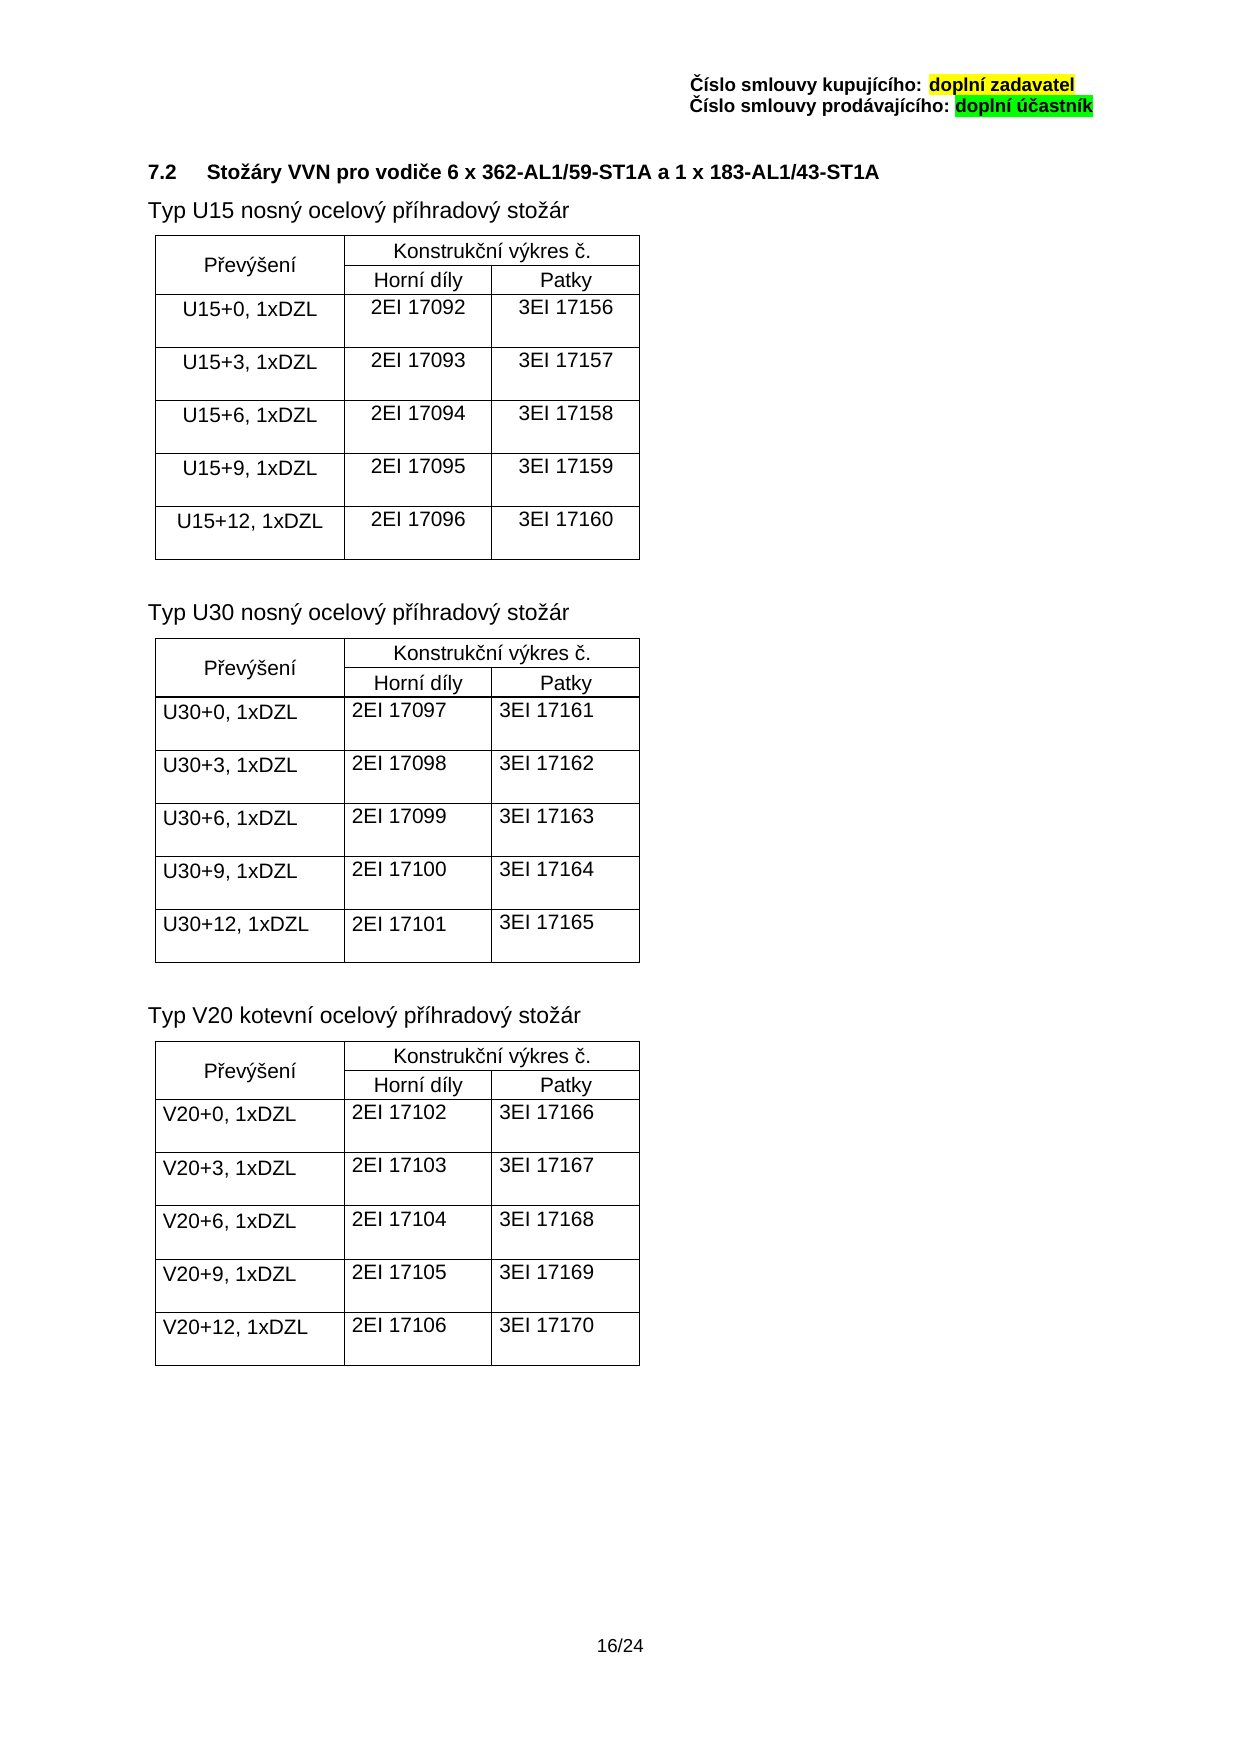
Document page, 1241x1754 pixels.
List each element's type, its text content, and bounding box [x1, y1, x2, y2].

table_header Převýšení [156, 236, 344, 294]
table_cell U30+0, 1xDZL [156, 698, 344, 749]
table_cell U30+9, 1xDZL [156, 857, 344, 909]
table_cell U15+0, 1xDZL [156, 295, 344, 347]
table_cell 3EI 17158 [492, 401, 639, 453]
table_cell 3EI 17162 [492, 751, 639, 803]
table_cell Horní díly [345, 668, 491, 696]
table_cell 2EI 17104 [345, 1206, 491, 1258]
table_header Konstrukční výkres č. [345, 236, 639, 264]
table_cell 2EI 17094 [345, 401, 491, 453]
table_cell 2EI 17100 [345, 857, 491, 909]
table_cell 3EI 17169 [492, 1260, 639, 1312]
table_cell V20+0, 1xDZL [156, 1100, 344, 1152]
table_cell 3EI 17161 [492, 698, 639, 749]
table_cell 3EI 17157 [492, 348, 639, 400]
table_cell U15+6, 1xDZL [156, 401, 344, 453]
table_cell 2EI 17103 [345, 1153, 491, 1205]
table_cell 3EI 17160 [492, 507, 639, 559]
table_cell 2EI 17105 [345, 1260, 491, 1312]
table_cell 3EI 17164 [492, 857, 639, 909]
table_cell 2EI 17102 [345, 1100, 491, 1152]
table_cell 3EI 17167 [492, 1153, 639, 1205]
table_cell 2EI 17099 [345, 804, 491, 856]
table_cell U15+12, 1xDZL [156, 507, 344, 559]
table_cell 3EI 17165 [492, 910, 639, 962]
table_cell 3EI 17166 [492, 1100, 639, 1152]
table_cell U15+3, 1xDZL [156, 348, 344, 400]
table_cell Patky [492, 266, 639, 294]
table_cell V20+9, 1xDZL [156, 1260, 344, 1312]
table_header Převýšení [156, 639, 344, 696]
table_cell 3EI 17163 [492, 804, 639, 856]
table_cell V20+12, 1xDZL [156, 1313, 344, 1365]
table_header Konstrukční výkres č. [345, 639, 639, 667]
table_cell U30+3, 1xDZL [156, 751, 344, 803]
list Stožáry VVN pro vodiče 6 x 362-AL1/59-ST1A a 1 x 183-AL1/43-ST1A [148, 160, 1093, 184]
table_cell 2EI 17106 [345, 1313, 491, 1365]
text Typ U30 nosný ocelový příhradový stožár [148, 599, 1093, 626]
text Typ V20 kotevní ocelový příhradový stožár [148, 1002, 1093, 1028]
table_cell 3EI 17170 [492, 1313, 639, 1365]
table_cell U30+12, 1xDZL [156, 910, 344, 962]
table_cell Horní díly [345, 266, 491, 294]
table_cell U30+6, 1xDZL [156, 804, 344, 856]
table_cell Patky [492, 668, 639, 696]
table_cell V20+3, 1xDZL [156, 1153, 344, 1205]
table_cell 2EI 17096 [345, 507, 491, 559]
table_cell Horní díly [345, 1071, 491, 1099]
table_cell 2EI 17097 [345, 698, 491, 749]
table_header Konstrukční výkres č. [345, 1042, 639, 1070]
table_cell Patky [492, 1071, 639, 1099]
table_header Převýšení [156, 1042, 344, 1099]
table_cell 2EI 17093 [345, 348, 491, 400]
table_cell 2EI 17098 [345, 751, 491, 803]
table_cell 2EI 17095 [345, 454, 491, 506]
table_cell 3EI 17159 [492, 454, 639, 506]
table_cell U15+9, 1xDZL [156, 454, 344, 506]
table_cell 3EI 17156 [492, 295, 639, 347]
table_cell 2EI 17092 [345, 295, 491, 347]
table_cell V20+6, 1xDZL [156, 1206, 344, 1258]
table_cell 2EI 17101 [345, 910, 491, 962]
table_cell 3EI 17168 [492, 1206, 639, 1258]
text Typ U15 nosný ocelový příhradový stožár [148, 197, 1093, 223]
